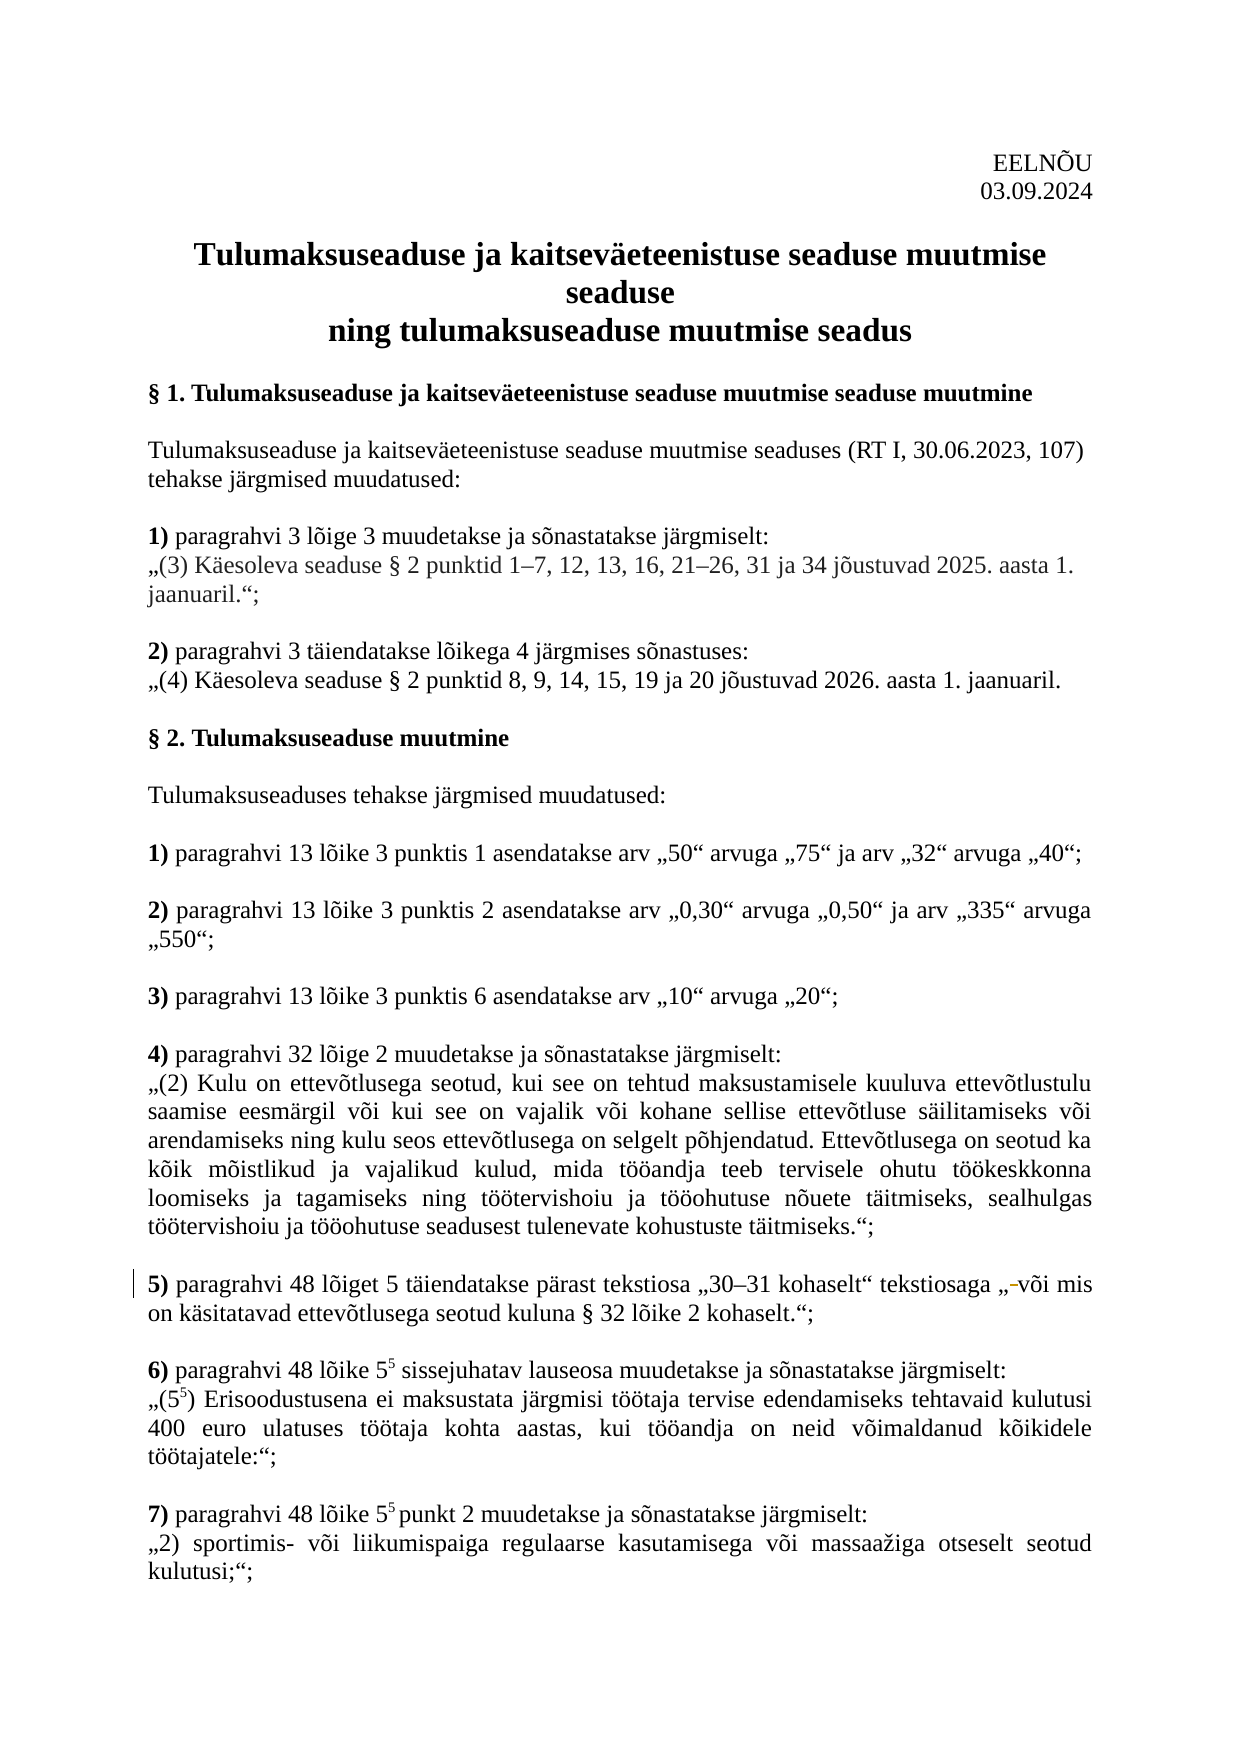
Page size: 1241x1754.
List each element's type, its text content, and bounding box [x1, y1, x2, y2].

text § 1. Tulumaksuseaduse ja kaitseväeteenistuse seaduse muutmise seaduse muutmine [148, 378, 1093, 406]
text Tulumaksuseaduse ja kaitseväeteenistuse seaduse muutmise seaduse [148, 234, 1093, 311]
text 2) paragrahvi 3 täiendatakse lõikega 4 järgmises sõnastuses: [148, 636, 1093, 665]
text 1) paragrahvi 13 lõike 3 punktis 1 asendatakse arv „50“ arvuga „75“ ja arv „32“ arvuga „40“; [148, 838, 1093, 866]
text 5) paragrahvi 48 lõiget 5 täiendatakse pärast tekstiosa „30–31 kohaselt“ tekstiosaga „või mis on käsitatavad ettevõtlusega seotud kuluna § 32 lõike 2 kohaselt.“; [148, 1269, 1093, 1326]
text „(3) Käesoleva seaduse § 2 punktid 1–7, 12, 13, 16, 21–26, 31 ja 34 jõustuvad 2025. aasta 1. jaanuaril.“; [259, 550, 1093, 608]
text „(2) Kulu on ettevõtlusega seotud, kui see on tehtud maksustamisele kuuluva ettevõtlustulu saamise eesmärgil või kui see on vajalik või kohane sellise ettevõtluse säilitamiseks või arendamiseks ning kulu seos ettevõtlusega on selgelt põhjendatud. Ettevõtlusega on seotud ka kõik mõistlikud ja vajalikud kulud, mida tööandja teeb tervisele ohutu töökeskkonna loomiseks ja tagamiseks ning töötervishoiu ja tööohutuse nõuete täitmiseks, sealhulgas töötervishoiu ja tööohutuse seadusest tulenevate kohustuste täitmiseks.“; [148, 1068, 1093, 1240]
text Tulumaksuseaduses tehakse järgmised muudatused: [148, 780, 1093, 809]
text 3) paragrahvi 13 lõike 3 punktis 6 asendatakse arv „10“ arvuga „20“; [148, 981, 1093, 1010]
text 6) paragrahvi 48 lõike 55 sissejuhatav lauseosa muudetakse ja sõnastatakse järgmiselt: [148, 1355, 1093, 1384]
text „(55) Erisoodustusena ei maksustata järgmisi töötaja tervise edendamiseks tehtavaid kulutusi 400 euro ulatuses töötaja kohta aastas, kui tööandja on neid võimaldanud kõikidele töötajatele:“; [148, 1384, 1093, 1470]
text „(4) Käesoleva seaduse § 2 punktid 8, 9, 14, 15, 19 ja 20 jõustuvad 2026. aasta 1. jaanuaril. [148, 665, 1093, 694]
text 7) paragrahvi 48 lõike 55 punkt 2 muudetakse ja sõnastatakse järgmiselt: [148, 1499, 1093, 1528]
text 1) paragrahvi 3 lõige 3 muudetakse ja sõnastatakse järgmiselt: [148, 521, 1093, 550]
text Tulumaksuseaduse ja kaitseväeteenistuse seaduse muutmise seaduses (RT I, 30.06.2023, 107) tehakse järgmised muudatused: [148, 435, 1093, 493]
text § 2. Tulumaksuseaduse muutmine [148, 723, 1093, 751]
text 2) paragrahvi 13 lõike 3 punktis 2 asendatakse arv „0,30“ arvuga „0,50“ ja arv „335“ arvuga „550“; [148, 895, 1093, 953]
text „2) sportimis- või liikumispaiga regulaarse kasutamisega või massaažiga otseselt seotud kulutusi;“; [148, 1528, 1093, 1585]
text ning tulumaksuseaduse muutmise seadus [148, 311, 1093, 349]
text 03.09.2024 [148, 176, 1093, 205]
text 4) paragrahvi 32 lõige 2 muudetakse ja sõnastatakse järgmiselt: [148, 1039, 1093, 1068]
text EELNÕU [148, 148, 1093, 176]
